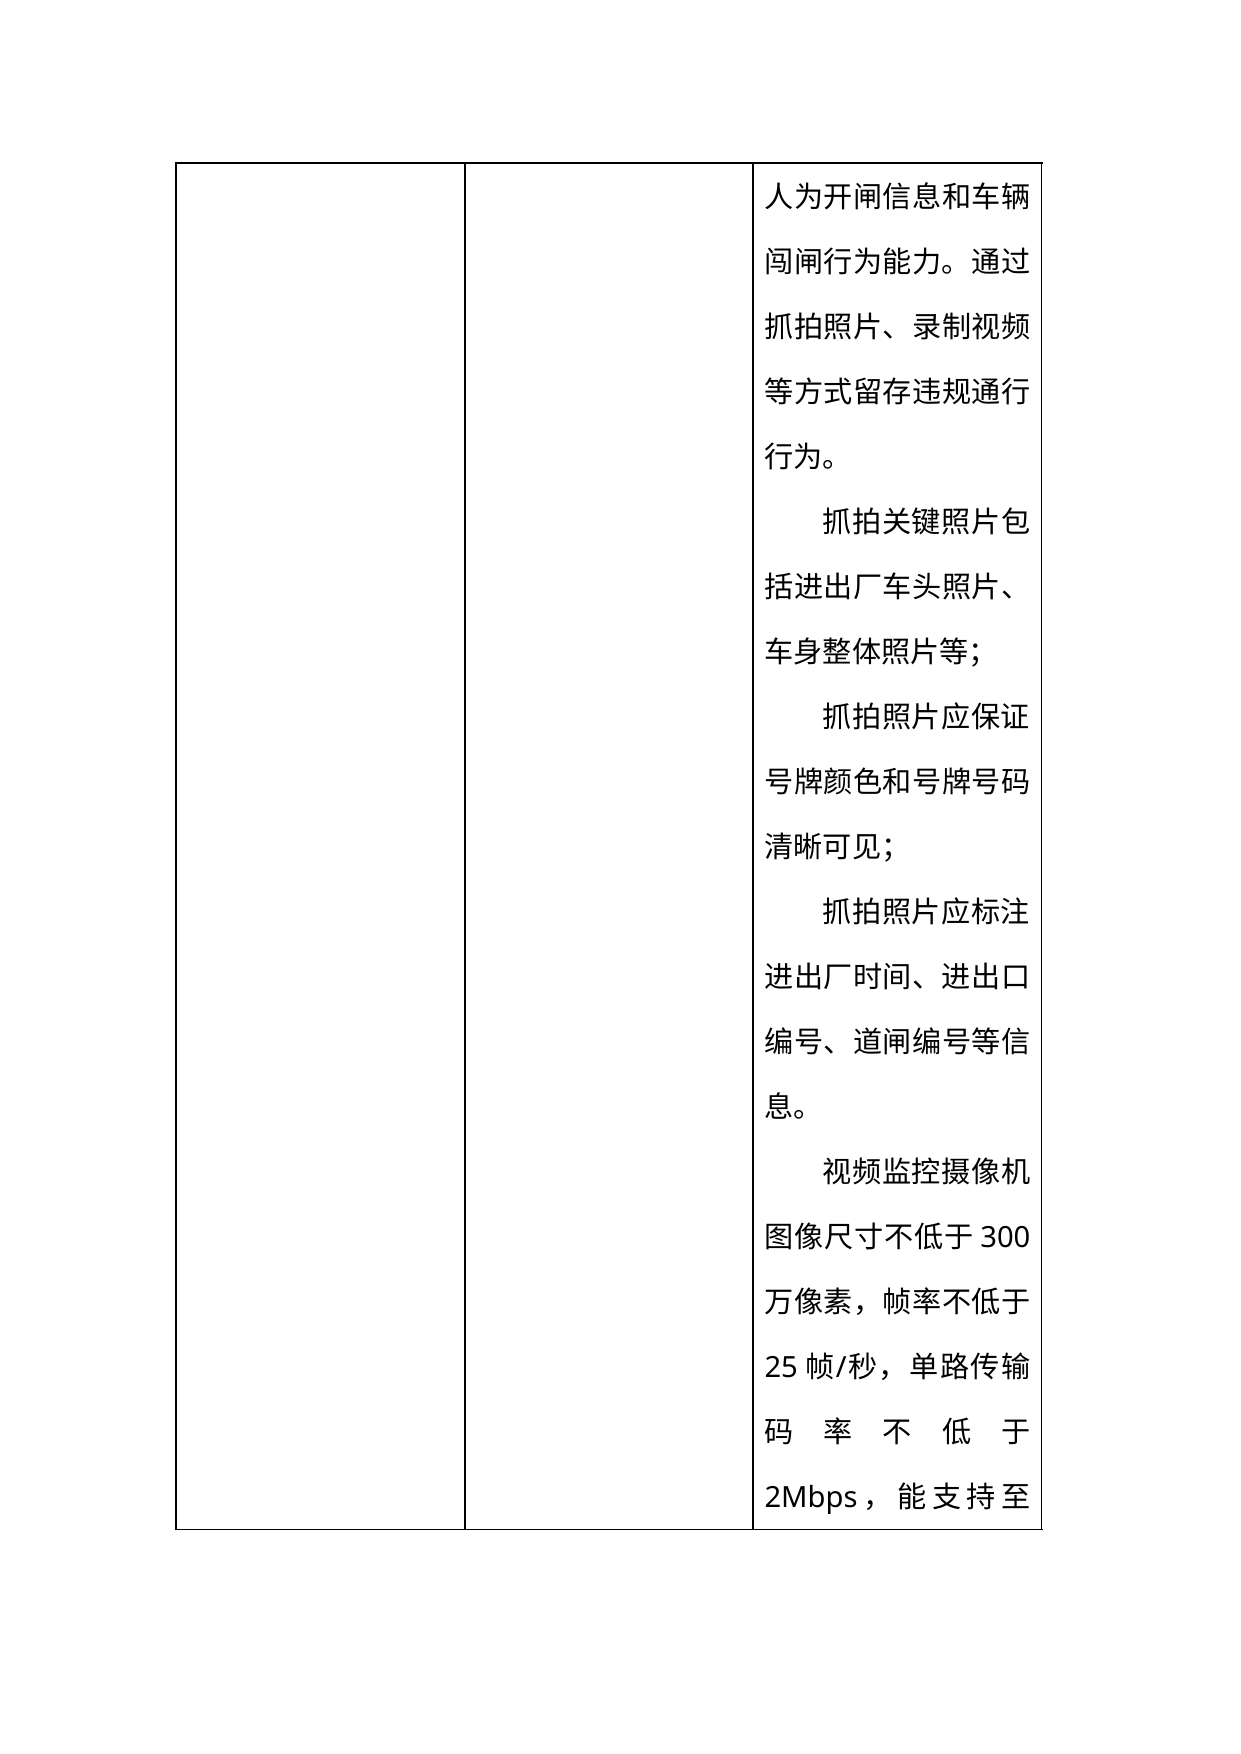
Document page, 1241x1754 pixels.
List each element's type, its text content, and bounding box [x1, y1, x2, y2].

table_cell [466, 164, 752, 1528]
table_cell 1 [177, 164, 464, 1528]
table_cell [754, 164, 1041, 1528]
